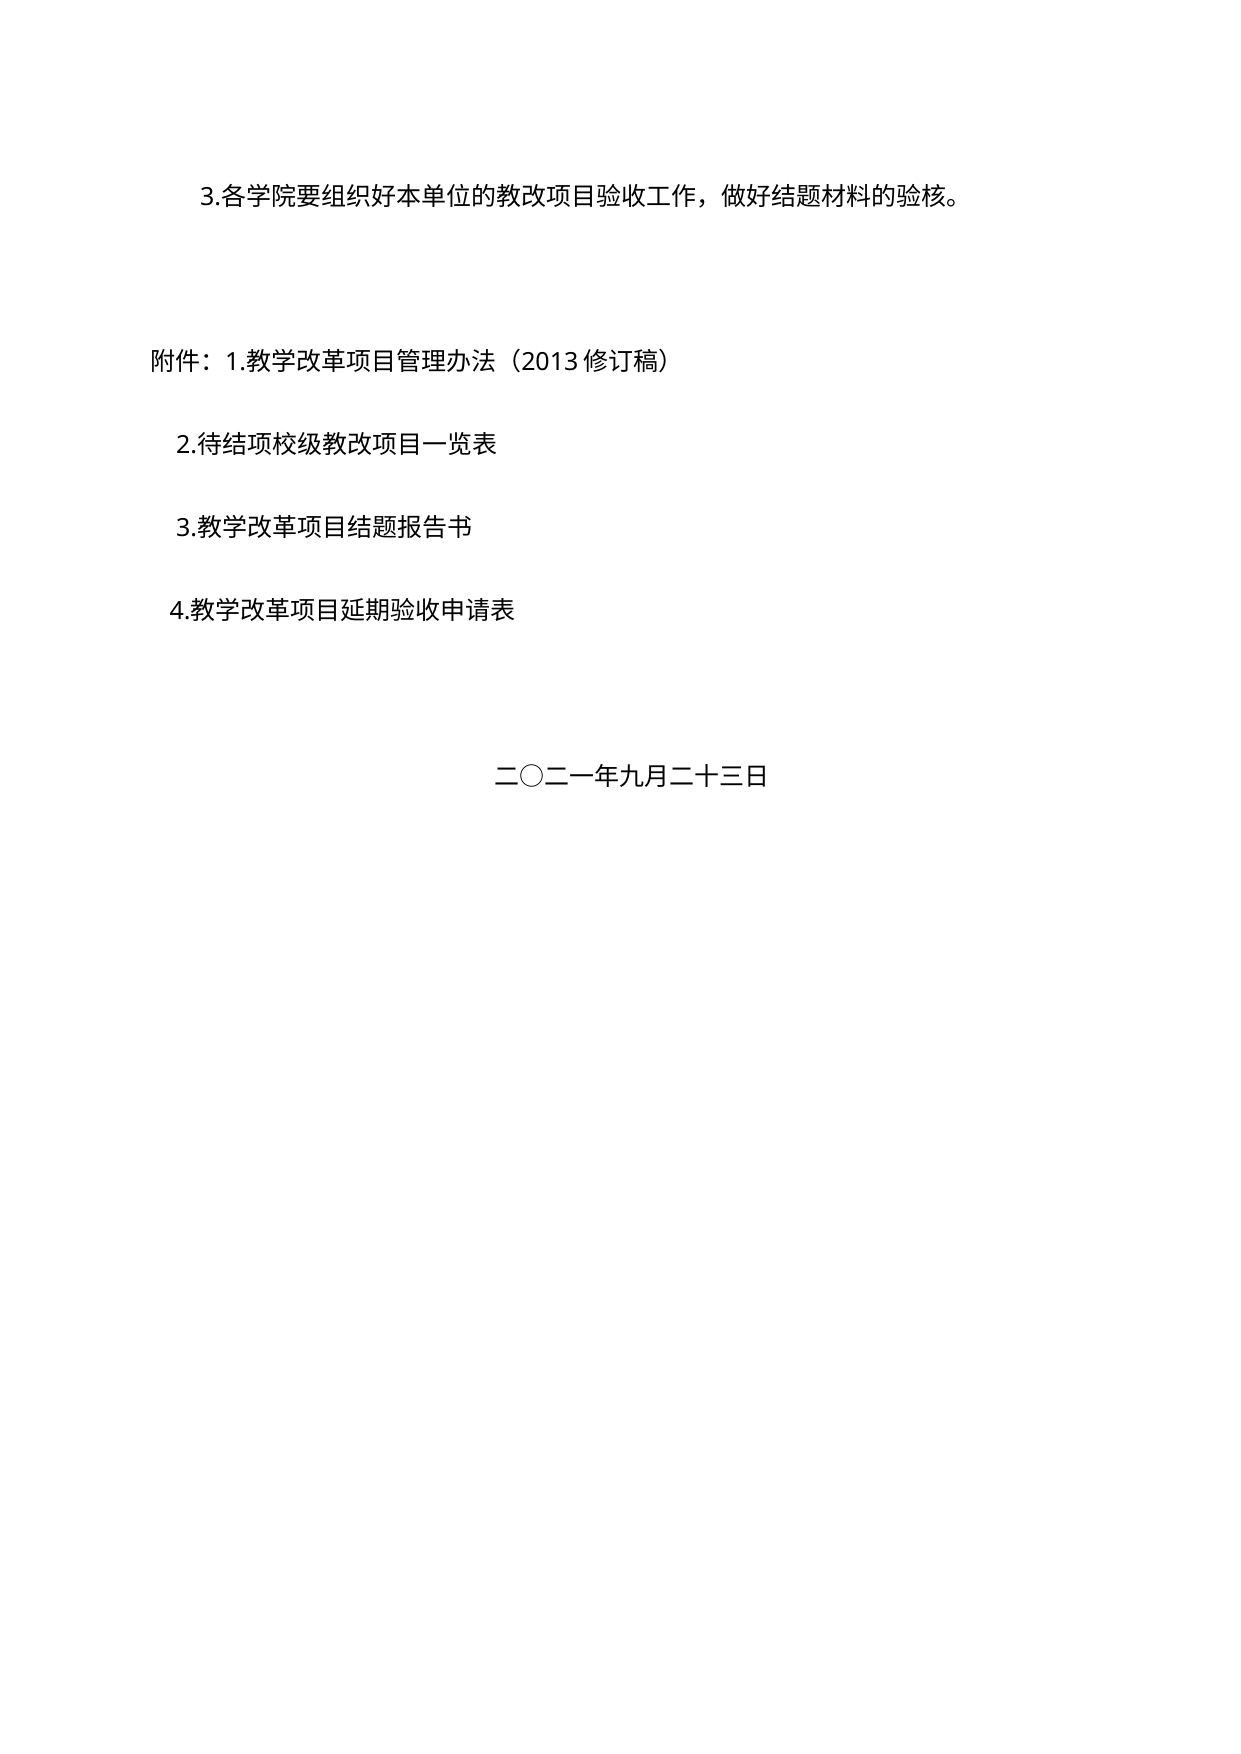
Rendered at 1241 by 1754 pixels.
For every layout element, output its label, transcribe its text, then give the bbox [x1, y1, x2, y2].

text 4.教学改革项目延期验收申请表 [150, 576, 1106, 641]
text 附件：1.教学改革项目管理办法（2013修订稿） [150, 327, 1106, 392]
text 二○二一年九月二十三日 [150, 742, 1106, 807]
text 2.待结项校级教改项目一览表 [150, 410, 1106, 475]
text 3.教学改革项目结题报告书 [150, 493, 1106, 558]
text 3.各学院要组织好本单位的教改项目验收工作，做好结题材料的验核。 [150, 162, 1106, 227]
